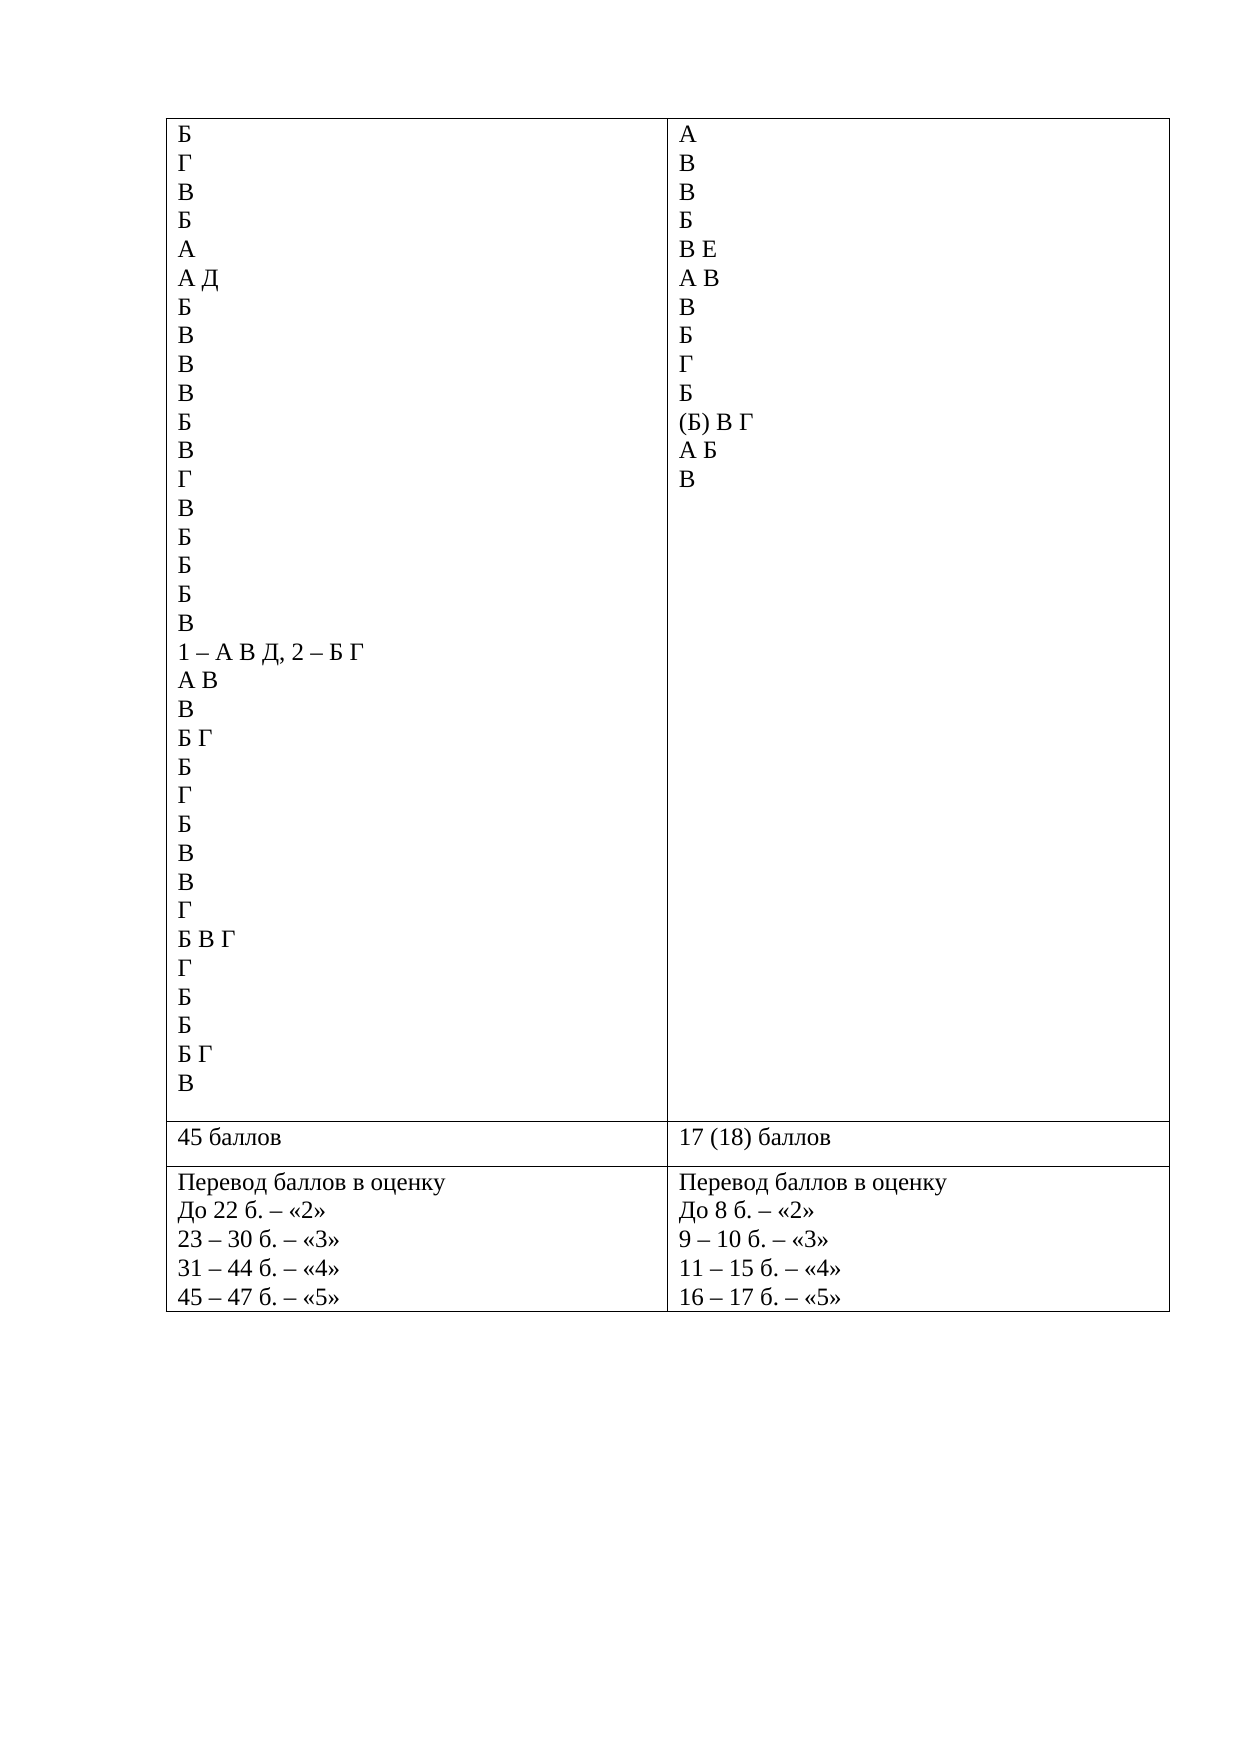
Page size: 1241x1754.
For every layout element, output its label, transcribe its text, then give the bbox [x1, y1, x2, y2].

table_cell Б Г В Б А А Д Б В В В Б В Г В Б Б Б В 1 – А В Д, 2 – Б Г А В В Б Г Б Г Б В В Г Б В Г Г Б Б Б Г В [167, 119, 667, 1121]
table_cell Перевод баллов в оценку До 8 б. – «2» 9 – 10 б. – «3» 11 – 15 б. – «4» 16 – 17 б. – «5» [668, 1167, 1169, 1311]
table_cell Перевод баллов в оценку До 22 б. – «2» 23 – 30 б. – «3» 31 – 44 б. – «4» 45 – 47 б. – «5» [167, 1167, 667, 1311]
table_cell 17 (18) баллов [668, 1122, 1169, 1166]
table_cell А В В Б В Е А В В Б Г Б (Б) В Г А Б В [668, 119, 1169, 1121]
table_cell 45 баллов [167, 1122, 667, 1166]
